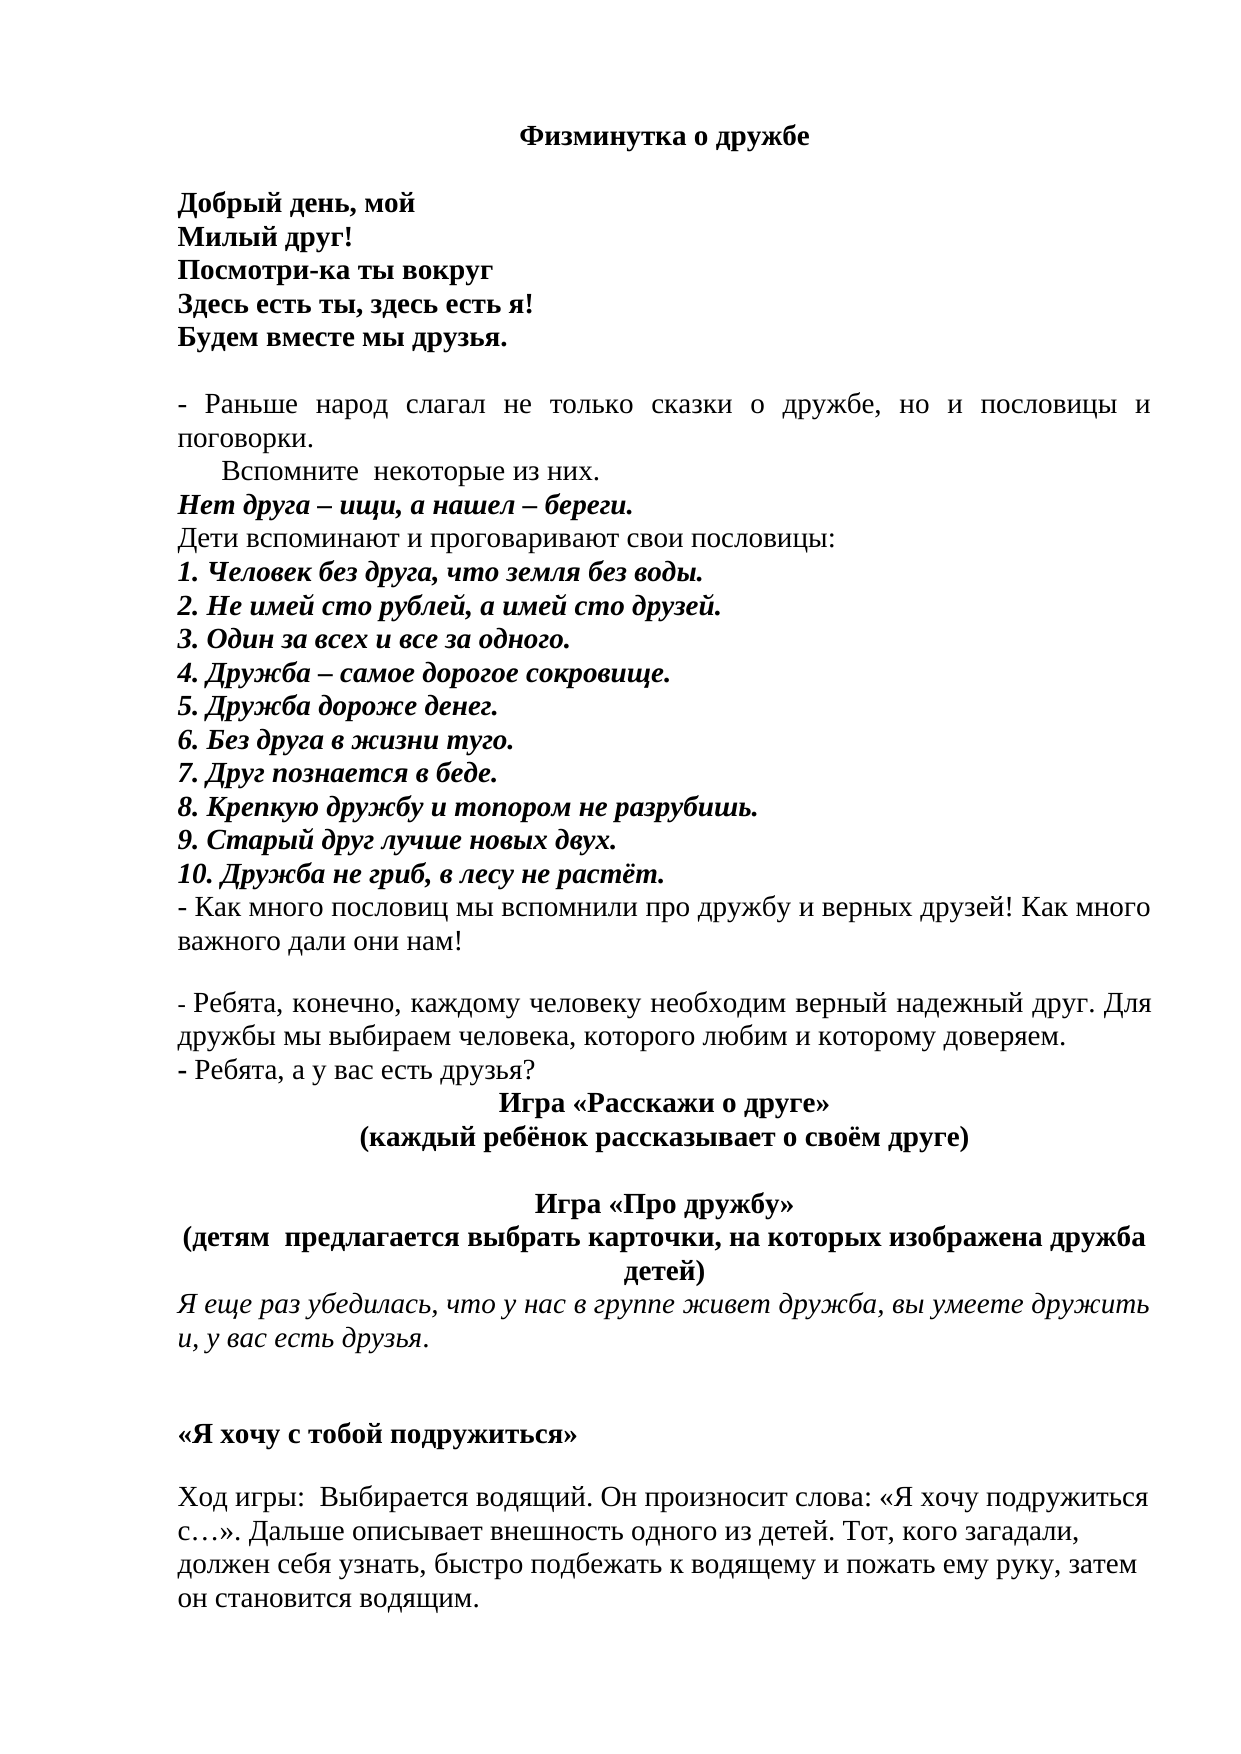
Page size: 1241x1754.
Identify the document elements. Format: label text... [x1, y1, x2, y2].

text Милый друг! [177, 219, 1152, 252]
text (каждый ребёнок рассказывает о своём друге) [177, 1119, 1152, 1152]
text 5. Дружба дороже денег. [177, 688, 1152, 722]
text 7. Друг познается в беде. [177, 755, 1152, 789]
text Физминутка о дружбе [177, 118, 1152, 152]
text Дети вспоминают и проговаривают свои пословицы: [177, 521, 1152, 554]
text 6. Без друга в жизни туго. [177, 722, 1152, 755]
text - Ребята, конечно, каждому человеку необходим верный надежный друг. Для дружбы мы выбираем человека, которого любим и которому доверяем. [177, 985, 1152, 1052]
text - Как много пословиц мы вспомнили про дружбу и верных друзей! Как много важного дали они нам! [177, 889, 1152, 957]
text Будем вместе мы друзья. [177, 319, 1152, 353]
text - Ребята, а у вас есть друзья? [177, 1052, 1152, 1085]
text 10. Дружба не гриб, в лесу не растёт. [177, 856, 1152, 889]
text 8. Крепкую дружбу и топором не разрубишь. [177, 789, 1152, 822]
text Игра «Расскажи о друге» [177, 1085, 1152, 1119]
text (детям предлагается выбрать карточки, на которых изображена дружба детей) [177, 1219, 1152, 1287]
text 9. Старый друг лучше новых двух. [177, 822, 1152, 856]
text Нет друга – ищи, а нашел – береги. [177, 487, 1152, 521]
text 1. Человек без друга, что земля без воды. [177, 554, 1152, 588]
text Ход игры: Выбирается водящий. Он произносит слова: «Я хочу подружиться с…». Дальше описывает внешность одного из детей. Тот, кого загадали, должен себя узнать, быстро подбежать к водящему и пожать ему руку, затем он становится водящим. [177, 1479, 1152, 1613]
text Игра «Про дружбу» [177, 1186, 1152, 1219]
text 2. Не имей сто рублей, а имей сто друзей. [177, 588, 1152, 621]
text Добрый день, мой [177, 185, 1152, 219]
text 3. Один за всех и все за одного. [177, 621, 1152, 655]
text Посмотри-ка ты вокруг [177, 252, 1152, 286]
text Здесь есть ты, здесь есть я! [177, 286, 1152, 319]
text - Раньше народ слагал не только сказки о дружбе, но и пословицы и поговорки. [177, 386, 1152, 453]
text 4. Дружба – самое дорогое сокровище. [177, 655, 1152, 688]
text Вспомните некоторые из них. [177, 453, 1152, 487]
text «Я хочу с тобой подружиться» [177, 1416, 1152, 1450]
text Я еще раз убедилась, что у нас в группе живет дружба, вы умеете дружить и, у вас есть друзья. [177, 1287, 1152, 1354]
